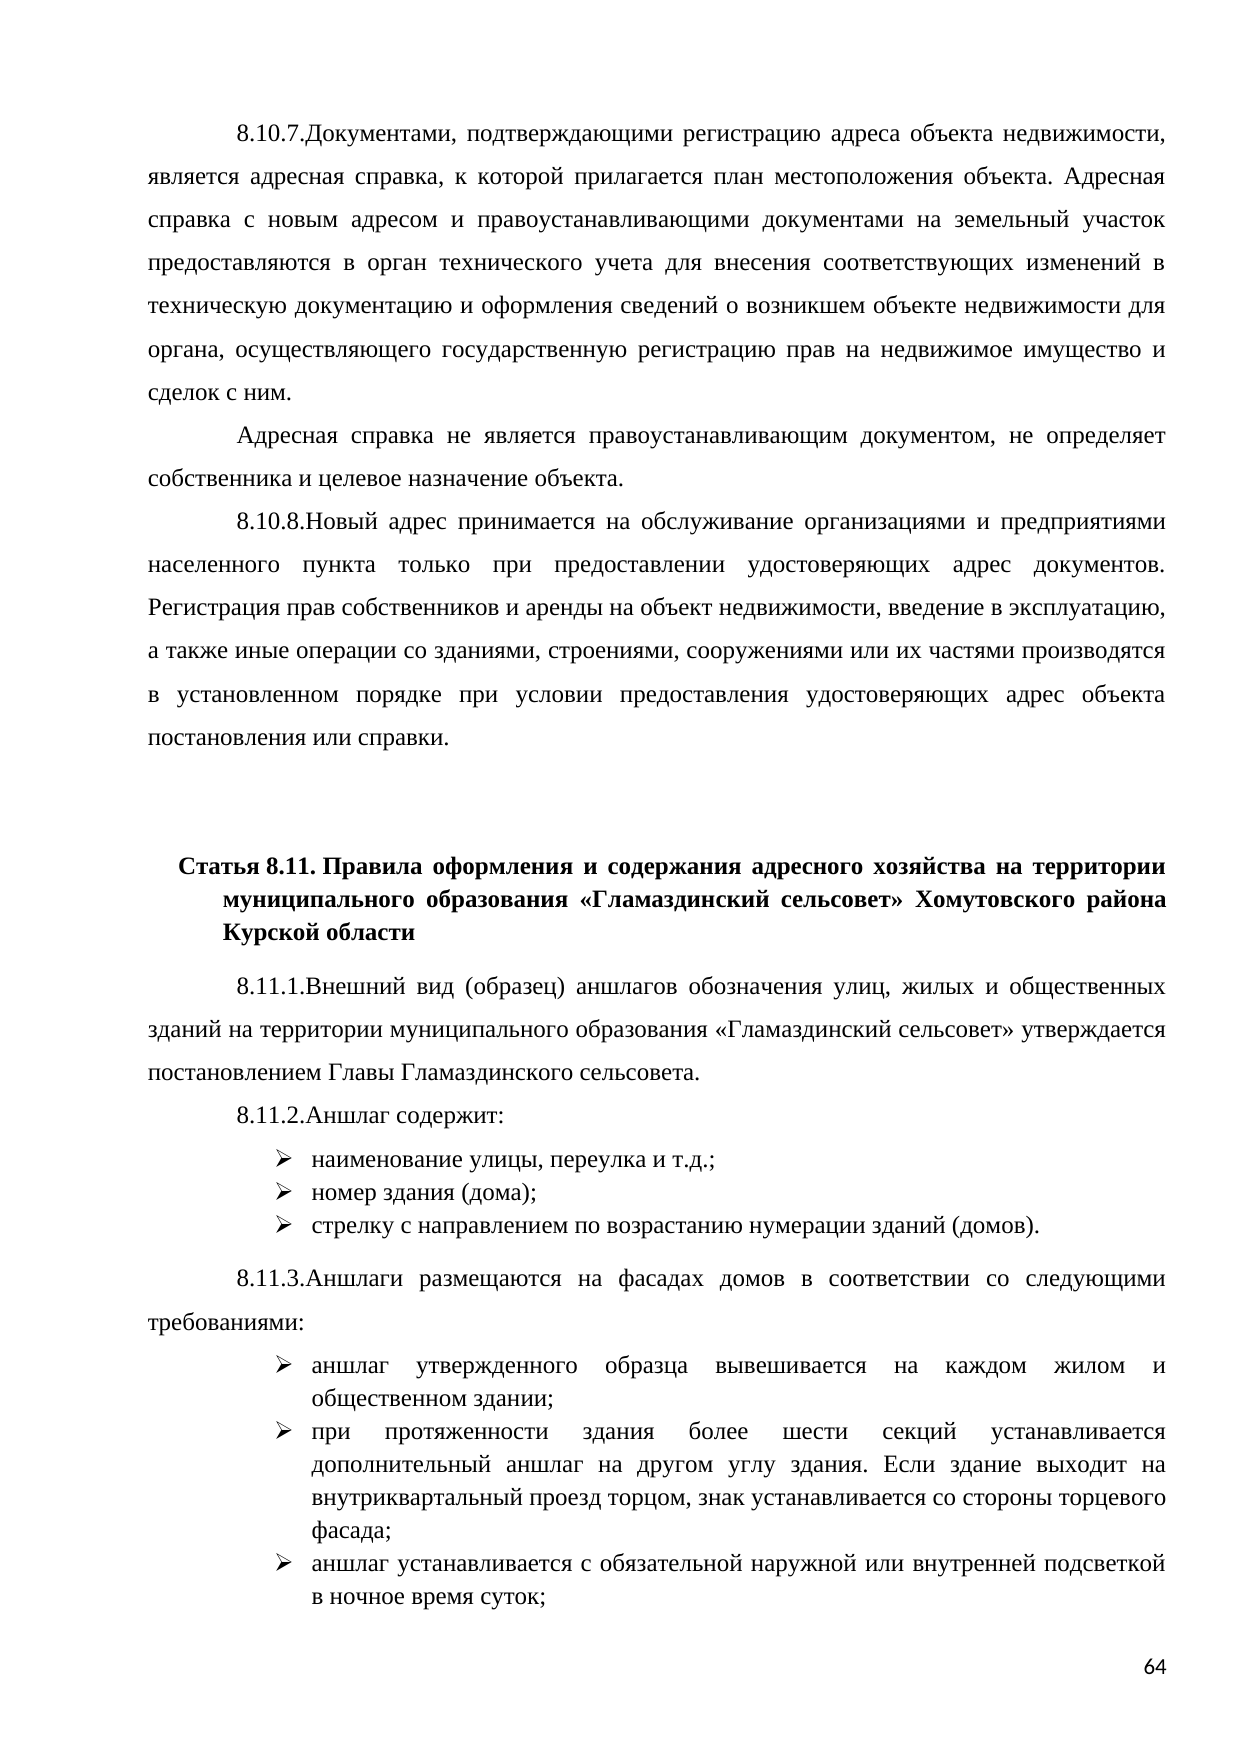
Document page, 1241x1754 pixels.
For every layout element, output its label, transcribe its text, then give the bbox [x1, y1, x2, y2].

list Правила оформления и содержания адресного хозяйства на территории муниципального образования «Гламаздинский сельсовет» Хомутовского района Курской области [178, 851, 1167, 946]
text 8.11.3.Аншлаги размещаются на фасадах домов в соответствии со следующими требованиями: [148, 1263, 1167, 1335]
list аншлаг утвержденного образца вывешивается на каждом жилом и общественном здании; [274, 1350, 1167, 1412]
text 8.10.7.Документами, подтверждающими регистрацию адреса объекта недвижимости, является адресная справка, к которой прилагается план местоположения объекта. Адресная справка с новым адресом и правоустанавливающими документами на земельный участок предоставляются в орган технического учета для внесения соответствующих изменений в техническую документацию и оформления сведений о возникшем объекте недвижимости для органа, осуществляющего государственную регистрацию прав на недвижимое имущество и сделок с ним. [148, 118, 1167, 406]
list номер здания (дома); [274, 1177, 1167, 1205]
text 8.11.2.Аншлаг содержит: [148, 1101, 1167, 1129]
list наименование улицы, переулка и т.д.; [274, 1144, 1167, 1172]
list при протяженности здания более шести секций устанавливается дополнительный аншлаг на другом углу здания. Если здание выходит на внутриквартальный проезд торцом, знак устанавливается со стороны торцевого фасада; [274, 1416, 1167, 1544]
list аншлаг устанавливается с обязательной наружной или внутренней подсветкой в ночное время суток; [274, 1548, 1167, 1610]
text 8.10.8.Новый адрес принимается на обслуживание организациями и предприятиями населенного пункта только при предоставлении удостоверяющих адрес документов. Регистрация прав собственников и аренды на объект недвижимости, введение в эксплуатацию, а также иные операции со зданиями, строениями, сооружениями или их частями производятся в установленном порядке при условии предоставления удостоверяющих адрес объекта постановления или справки. [148, 506, 1167, 751]
text Адресная справка не является правоустанавливающим документом, не определяет собственника и целевое назначение объекта. [148, 420, 1167, 492]
list стрелку с направлением по возрастанию нумерации зданий (домов). [274, 1210, 1167, 1238]
text 8.11.1.Внешний вид (образец) аншлагов обозначения улиц, жилых и общественных зданий на территории муниципального образования «Гламаздинский сельсовет» утверждается постановлением Главы Гламаздинского сельсовета. [148, 971, 1167, 1086]
